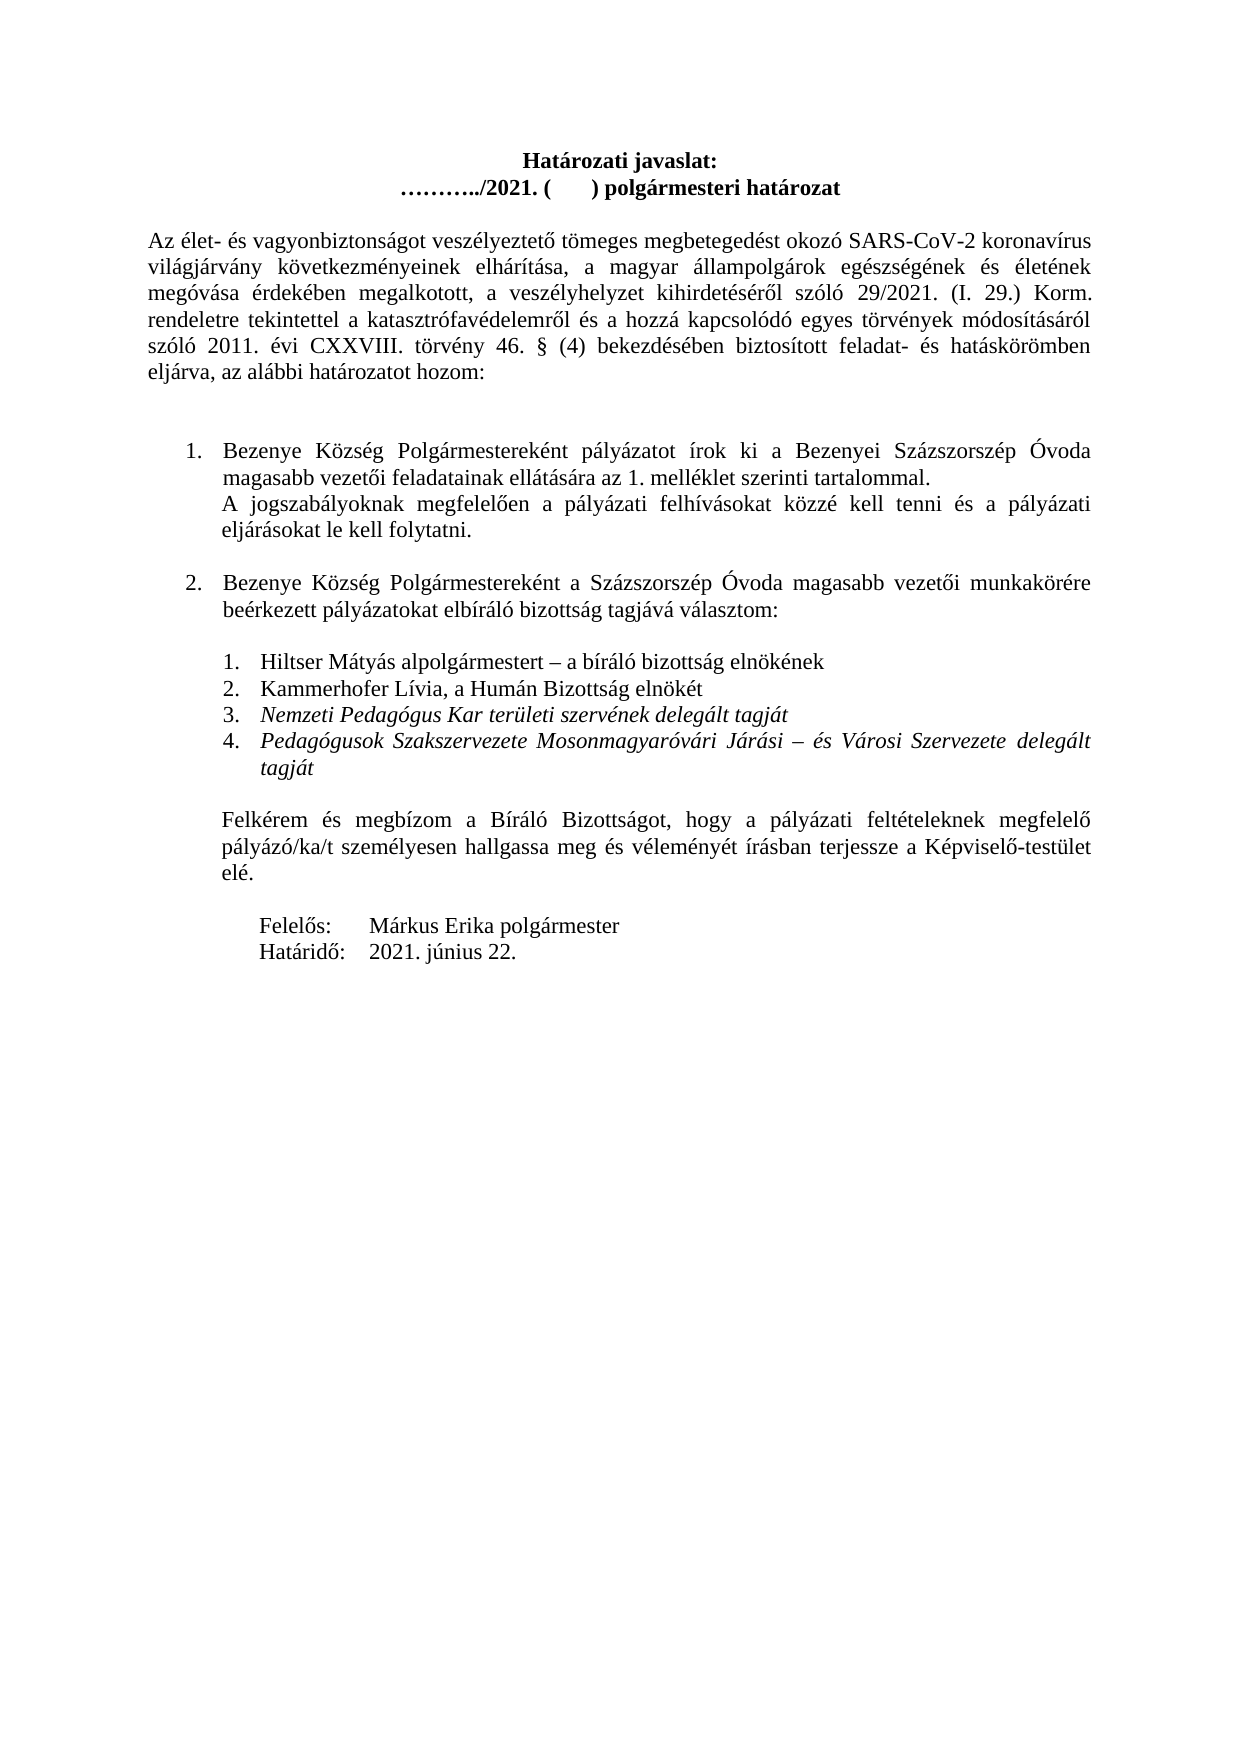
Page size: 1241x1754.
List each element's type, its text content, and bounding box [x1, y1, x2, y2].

text Felelős: Márkus Erika polgármester [259, 912, 1093, 938]
text ………../2021. ( ) polgármesteri határozat [148, 174, 1093, 200]
text A jogszabályoknak megfelelően a pályázati felhívásokat közzé kell tenni és a pályázati eljárásokat le kell folytatni. [221, 490, 1093, 543]
list Nemzeti Pedagógus Kar területi szervének delegált tagját [223, 701, 1093, 727]
text Felkérem és megbízom a Bíráló Bizottságot, hogy a pályázati feltételeknek megfelelő pályázó/ka/t személyesen hallgassa meg és véleményét írásban terjessze a Képviselő-testület elé. [221, 806, 1093, 886]
list Bezenye Község Polgármestereként pályázatot írok ki a Bezenyei Százszorszép Óvoda magasabb vezetői feladatainak ellátására az 1. melléklet szerinti tartalommal. [185, 437, 1093, 490]
list Hiltser Mátyás alpolgármestert – a bíráló bizottság elnökének [223, 648, 1093, 675]
list Bezenye Község Polgármestereként a Százszorszép Óvoda magasabb vezetői munkakörére beérkezett pályázatokat elbíráló bizottság tagjává választom: [185, 569, 1093, 622]
text Az élet- és vagyonbiztonságot veszélyeztető tömeges megbetegedést okozó SARS-CoV-2 koronavírus világjárvány következményeinek elhárítása, a magyar állampolgárok egészségének és életének megóvása érdekében megalkotott, a veszélyhelyzet kihirdetéséről szóló 29/2021. (I. 29.) Korm. rendeletre tekintettel a katasztrófavédelemről és a hozzá kapcsolódó egyes törvények módosításáról szóló 2011. évi CXXVIII. törvény 46. § (4) bekezdésében biztosított feladat- és hatáskörömben eljárva, az alábbi határozatot hozom: [148, 227, 1093, 385]
list Pedagógusok Szakszervezete Mosonmagyaróvári Járási – és Városi Szervezete delegált tagját [223, 727, 1093, 780]
text Határozati javaslat: [148, 148, 1093, 174]
list Kammerhofer Lívia, a Humán Bizottság elnökét [223, 675, 1093, 701]
text Határidő: 2021. június 22. [221, 938, 1093, 964]
